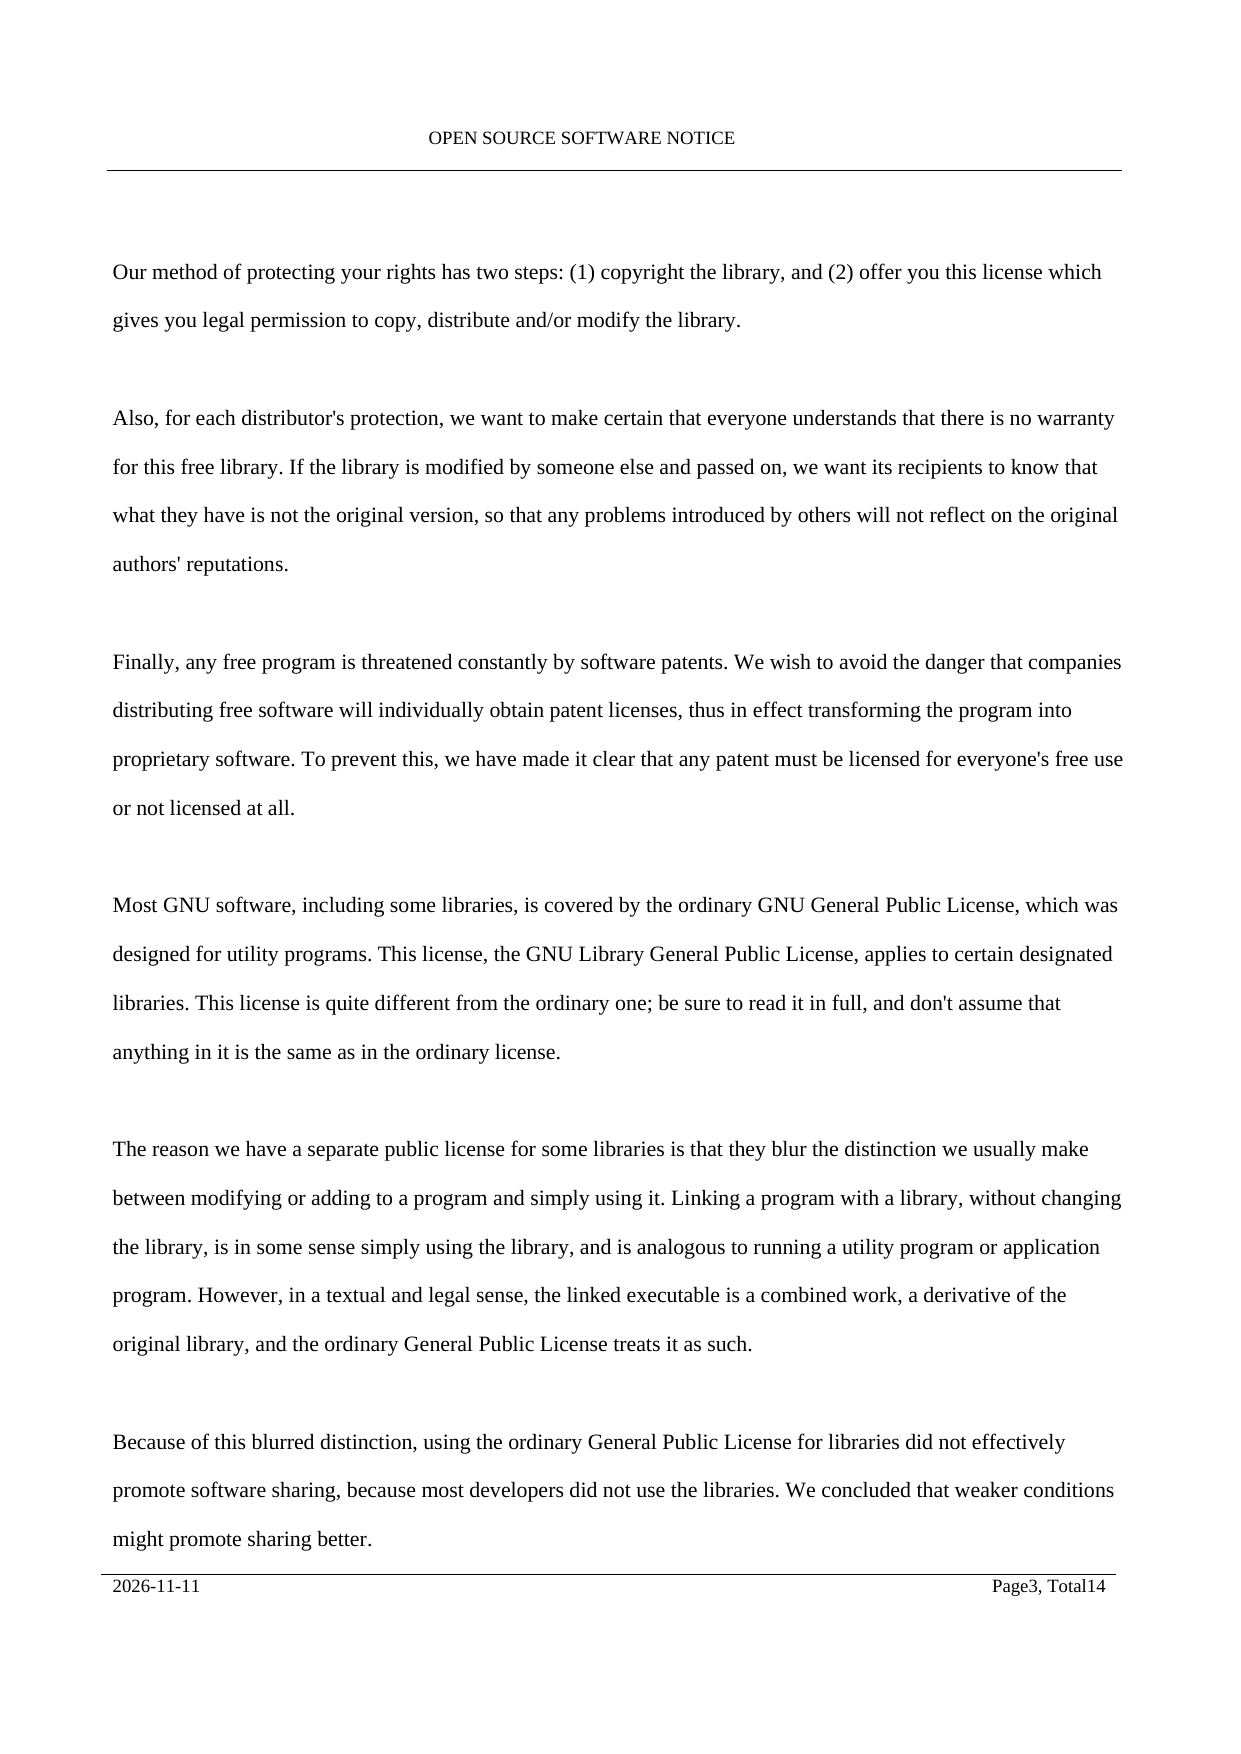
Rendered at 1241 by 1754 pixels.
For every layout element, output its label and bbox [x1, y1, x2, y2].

text [112, 206, 1128, 1555]
